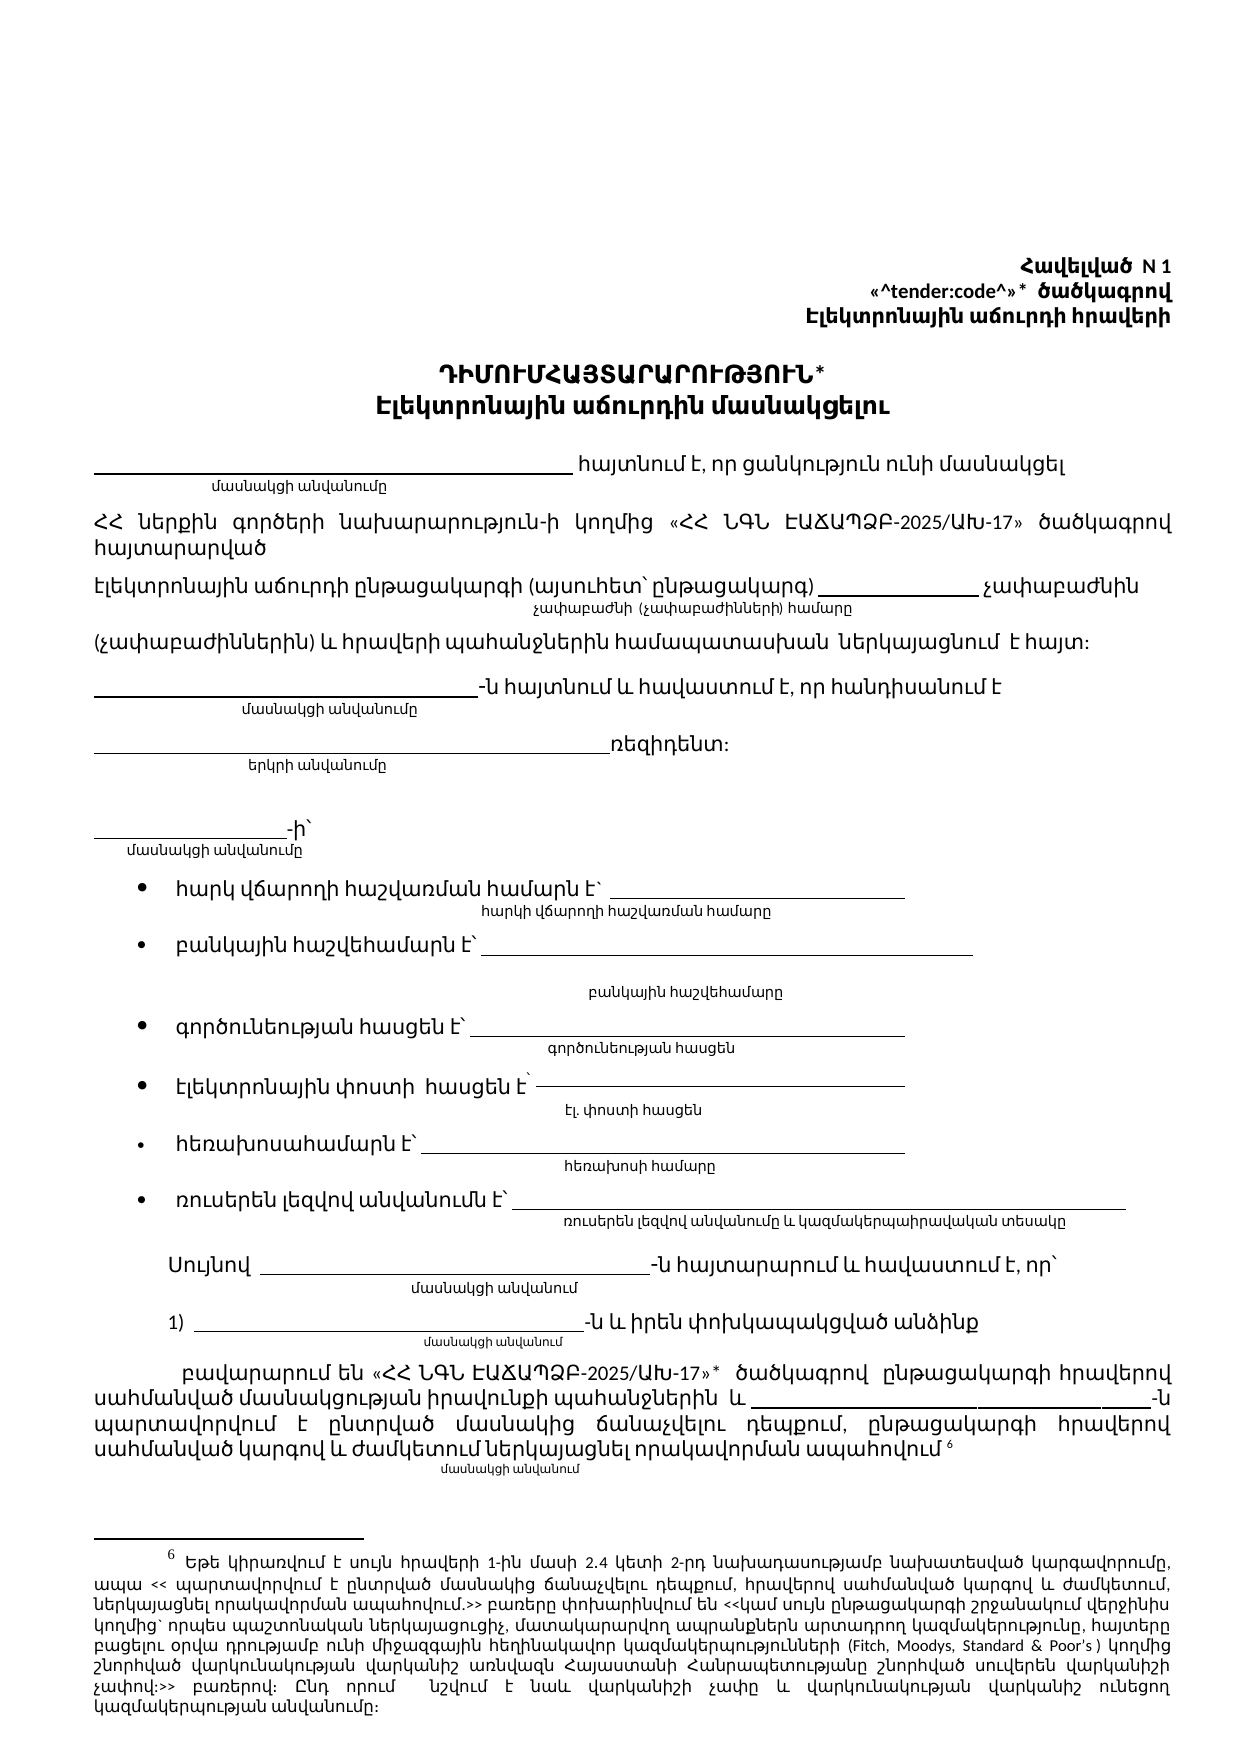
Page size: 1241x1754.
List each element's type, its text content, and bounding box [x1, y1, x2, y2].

text մասնակցի անվանումը [94, 701, 1171, 731]
text ռուսերեն լեզվով անվանումը և կազմակերպաիրավական տեսակը [94, 1213, 1171, 1243]
list էլեկտրոնային փոստի հասցեն է՝ [138, 1070, 1171, 1101]
list ռուսերեն լեզվով անվանումն է՝ [138, 1187, 1171, 1213]
text բանկային հաշվեհամարը [94, 983, 1171, 1014]
list բանկային հաշվեհամարն է՝ [138, 933, 1171, 983]
text երկրի անվանումը [94, 756, 1171, 787]
text ռեզիդենտ: [94, 731, 1171, 756]
text հեռախոսի համարը [462, 1157, 1171, 1187]
text մասնակցի անվանում [94, 1335, 1171, 1360]
text հայտնում է, որ ցանկություն ունի մասնակցել [94, 451, 1171, 477]
text -ի՝ [94, 816, 1171, 841]
text մասնակցի անվանում [94, 1279, 1171, 1309]
text -ն հայտնում և հավաստում է, որ հանդիսանում է [94, 670, 1171, 701]
text ԴԻՄՈՒՄՀԱՅՏԱՐԱՐՈՒԹՅՈՒՆ* [94, 360, 1171, 390]
list գործունեության հասցեն է՝ [138, 1014, 1171, 1040]
text չափաբաժնի (չափաբաժինների) համարը [94, 599, 1171, 629]
text մասնակցի անվանումը [94, 477, 1171, 507]
text (չափաբաժիններին) և հրավերի պահանջներին համապատասխան ներկայացնում է հայտ: [94, 629, 1171, 655]
subtitle Էլեկտրոնային աճուրդին մասնակցելու [94, 390, 1171, 421]
text բավարարում են «ՀՀ ՆԳՆ ԷԱՃԱՊՁԲ-2025/ԱԽ-17»* ծածկագրով ընթացակարգի հրավերով սահմանված մասնակցության իրավունքի պահանջներին և -ն պարտավորվում է ընտրված մասնակից ճանաչվելու դեպքում, ընթացակարգի հրավերով սահմանված կարգով և ժամկետում ներկայացնել որակավորման ապահովում [94, 1360, 1171, 1462]
text ՀՀ ներքին գործերի նախարարություն-ի կողմից «ՀՀ ՆԳՆ ԷԱՃԱՊՁԲ-2025/ԱԽ-17» ծածկագրով հայտարարված [94, 507, 1171, 561]
text մասնակցի անվանումը [94, 841, 1171, 872]
text «^tender:code^»* ծածկագրով [94, 278, 1171, 304]
list հեռախոսահամարն է՝ [138, 1131, 1171, 1157]
text գործունեության հասցեն [94, 1040, 1171, 1070]
text մասնակցի անվանում [94, 1462, 1171, 1487]
text էլեկտրոնային աճուրդի ընթացակարգի (այսուհետ՝ ընթացակարգ) չափաբաժնին [94, 573, 1171, 599]
text էլ. փոստի հասցեն [94, 1101, 1171, 1131]
text Հավելված N 1 [94, 253, 1171, 278]
text Էլեկտրոնային աճուրդի հրավերի [94, 304, 1171, 329]
list հարկ վճարողի հաշվառման համարն է` [138, 872, 1171, 902]
text հարկի վճարողի հաշվառման համարը [94, 902, 1171, 933]
text 1) -ն և իրեն փոխկապակցված անձինք [94, 1309, 1171, 1335]
text Սույնով -ն հայտարարում և հավաստում է, որ՝ [94, 1248, 1171, 1279]
